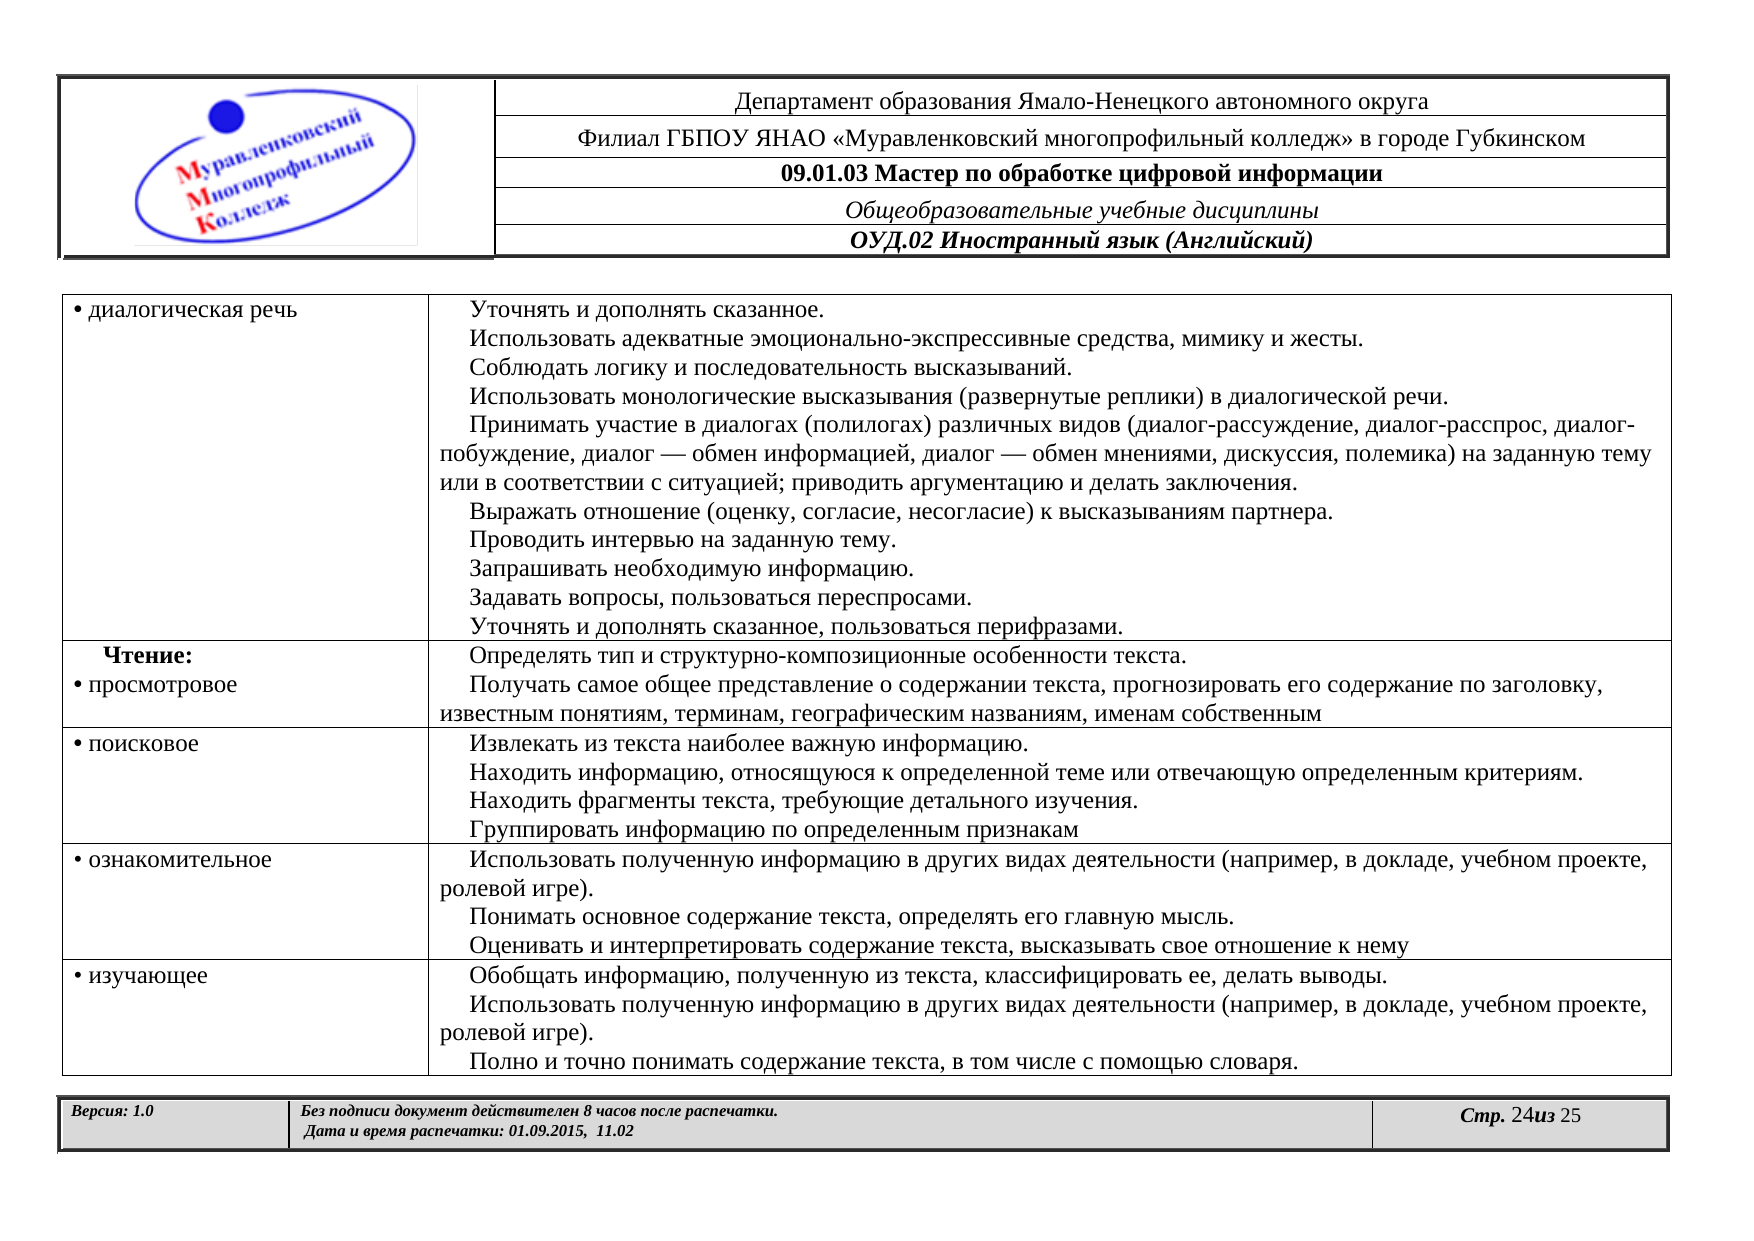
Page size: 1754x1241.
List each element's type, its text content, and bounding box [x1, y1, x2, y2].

table_cell • поисковое [63, 728, 428, 843]
picture [134, 85, 420, 249]
table_cell Определять тип и структурно-композиционные особенности текста. Получать самое общее представление о содержании текста, прогнозировать его содержание по заголовку, известным понятиям, терминам, географическим названиям, именам собственным [429, 641, 1671, 727]
table_cell Уточнять и дополнять сказанное. Использовать адекватные эмоционально-экспрессивные средства, мимику и жесты. Соблюдать логику и последовательность высказываний. Использовать монологические высказывания (развернутые реплики) в диалогической речи. Принимать участие в диалогах (полилогах) различных видов (диалог-рассуждение, диалог-расспрос, диалог-побуждение, диалог — обмен информацией, диалог — обмен мнениями, дискуссия, полемика) на заданную тему или в соответствии с ситуацией; приводить аргументацию и делать заключения. Выражать отношение (оценку, согласие, несогласие) к высказываниям партнера. Проводить интервью на заданную тему. Запрашивать необходимую информацию. Задавать вопросы, пользоваться переспросами. Уточнять и дополнять сказанное, пользоваться перифразами. [429, 295, 1671, 639]
table_cell Извлекать из текста наиболее важную информацию. Находить информацию, относящуюся к определенной теме или отвечающую определенным критериям. Находить фрагменты текста, требующие детального изучения. Группировать информацию по определенным признакам [429, 728, 1671, 843]
table_cell • ознакомительное [63, 844, 428, 959]
table_cell • диалогическая речь [63, 295, 428, 639]
table_cell • изучающее [63, 960, 428, 1075]
table_cell Чтение: • просмотровое [63, 641, 428, 727]
table_cell Использовать полученную информацию в других видах деятельности (например, в докладе, учебном проекте, ролевой игре). Понимать основное содержание текста, определять его главную мысль. Оценивать и интерпретировать содержание текста, высказывать свое отношение к нему [429, 844, 1671, 959]
